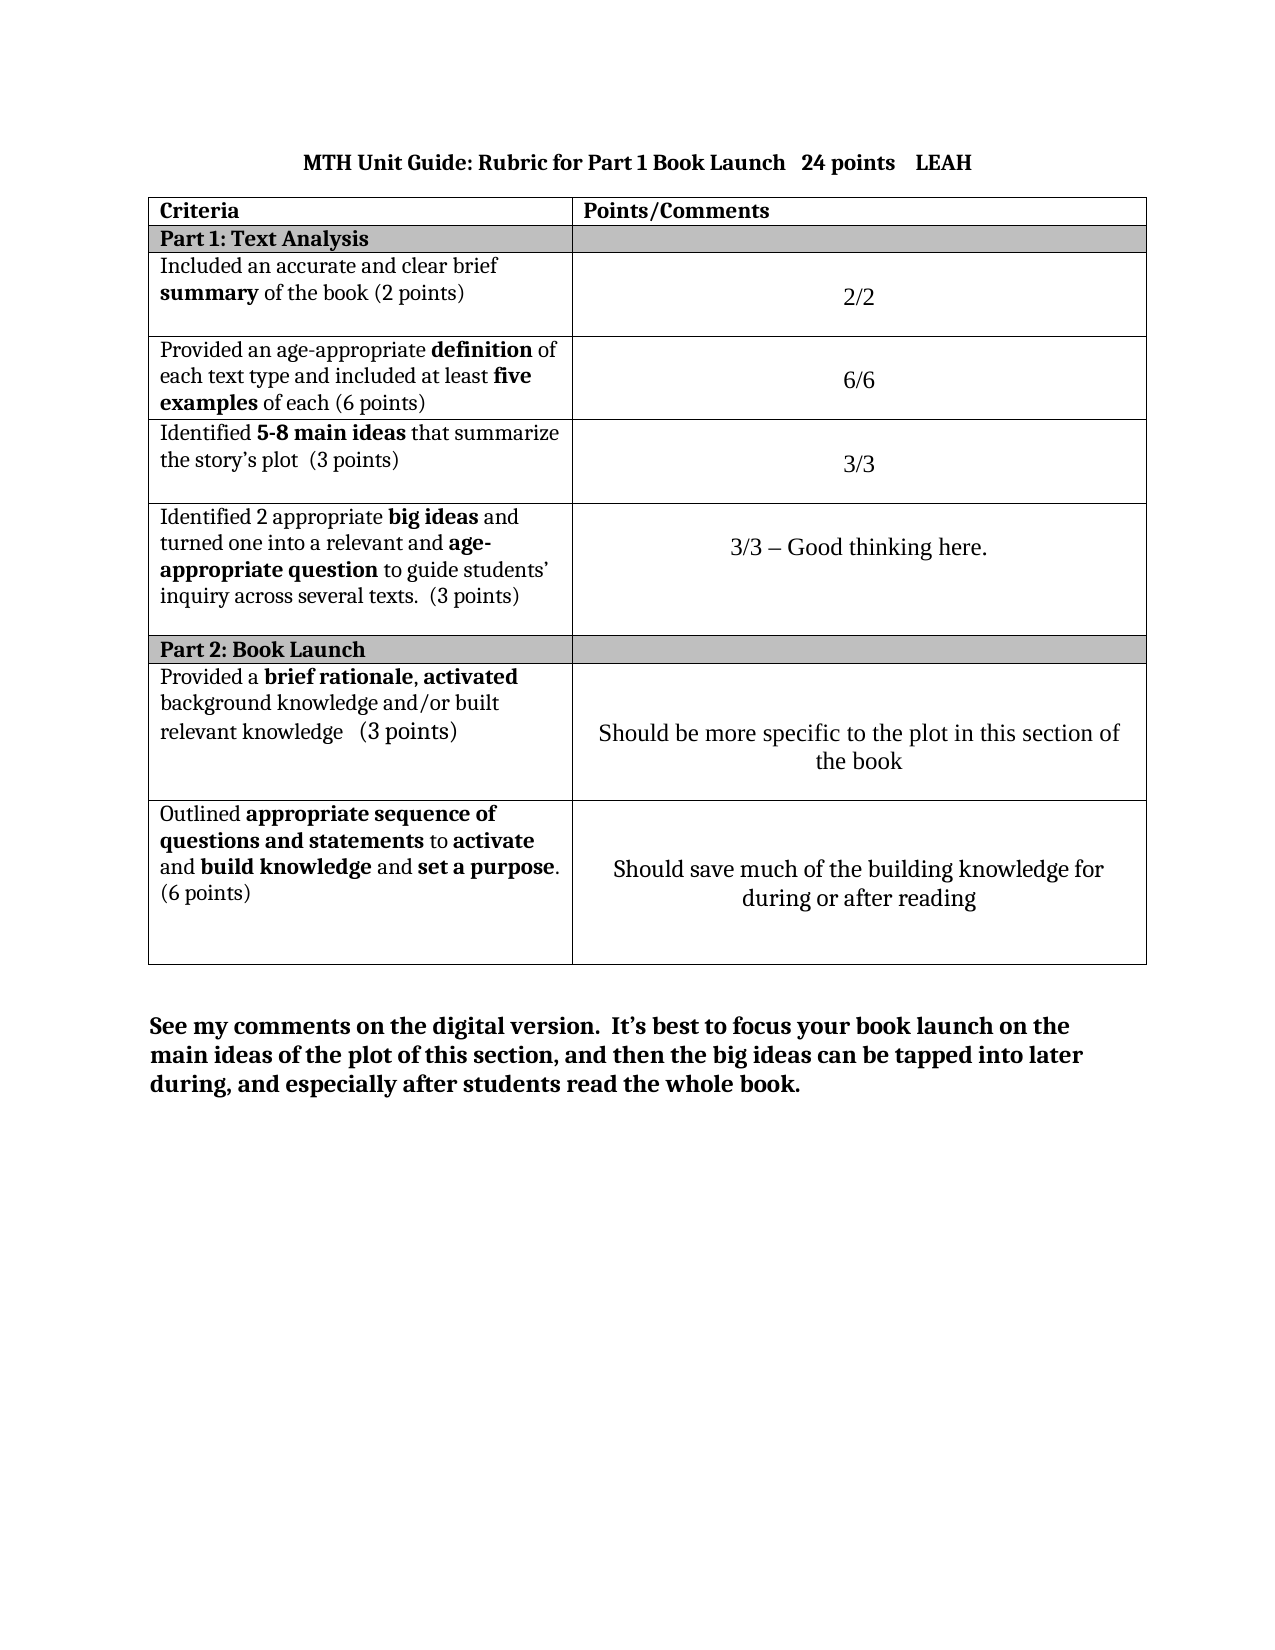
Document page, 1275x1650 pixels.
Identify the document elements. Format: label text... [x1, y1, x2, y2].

table_cell Part 1: Text Analysis [149, 226, 572, 252]
text MTH Unit Guide: Rubric for Part 1 Book Launch 24 points LEAH [150, 150, 1125, 176]
table_cell 6/6 [573, 337, 1146, 419]
table_cell Included an accurate and clear brief summary of the book (2 points) [149, 253, 572, 336]
table_cell Identified 5-8 main ideas that summarize the story’s plot (3 points) [149, 420, 572, 503]
table_cell 3/3 [573, 420, 1146, 503]
table_cell 2/2 [573, 253, 1146, 336]
table_cell Part 2: Book Launch [149, 636, 572, 663]
table_cell 3/3 – Good thinking here. [573, 504, 1146, 635]
table_cell Should save much of the building knowledge for during or after reading [573, 801, 1146, 964]
table_cell Provided a brief rationale, activated background knowledge and/or built relevant knowledge (3 points) [149, 664, 572, 800]
table_cell Identified 2 appropriate big ideas and turned one into a relevant and age-appropriate question to guide students’ inquiry across several texts. (3 points) [149, 504, 572, 635]
table_header Points/Comments [573, 198, 1146, 224]
table_header Criteria [149, 198, 572, 224]
table_cell Should be more specific to the plot in this section of the book [573, 664, 1146, 800]
table_cell [573, 226, 1146, 252]
table_cell Outlined appropriate sequence of questions and statements to activate and build knowledge and set a purpose. (6 points) [149, 801, 572, 964]
table_cell [573, 636, 1146, 663]
table_cell Provided an age-appropriate definition of each text type and included at least five examples of each (6 points) [149, 337, 572, 419]
text See my comments on the digital version. It’s best to focus your book launch on the main ideas of the plot of this section, and then the big ideas can be tapped into later during, and especially after students read the whole book. [150, 1012, 1125, 1098]
